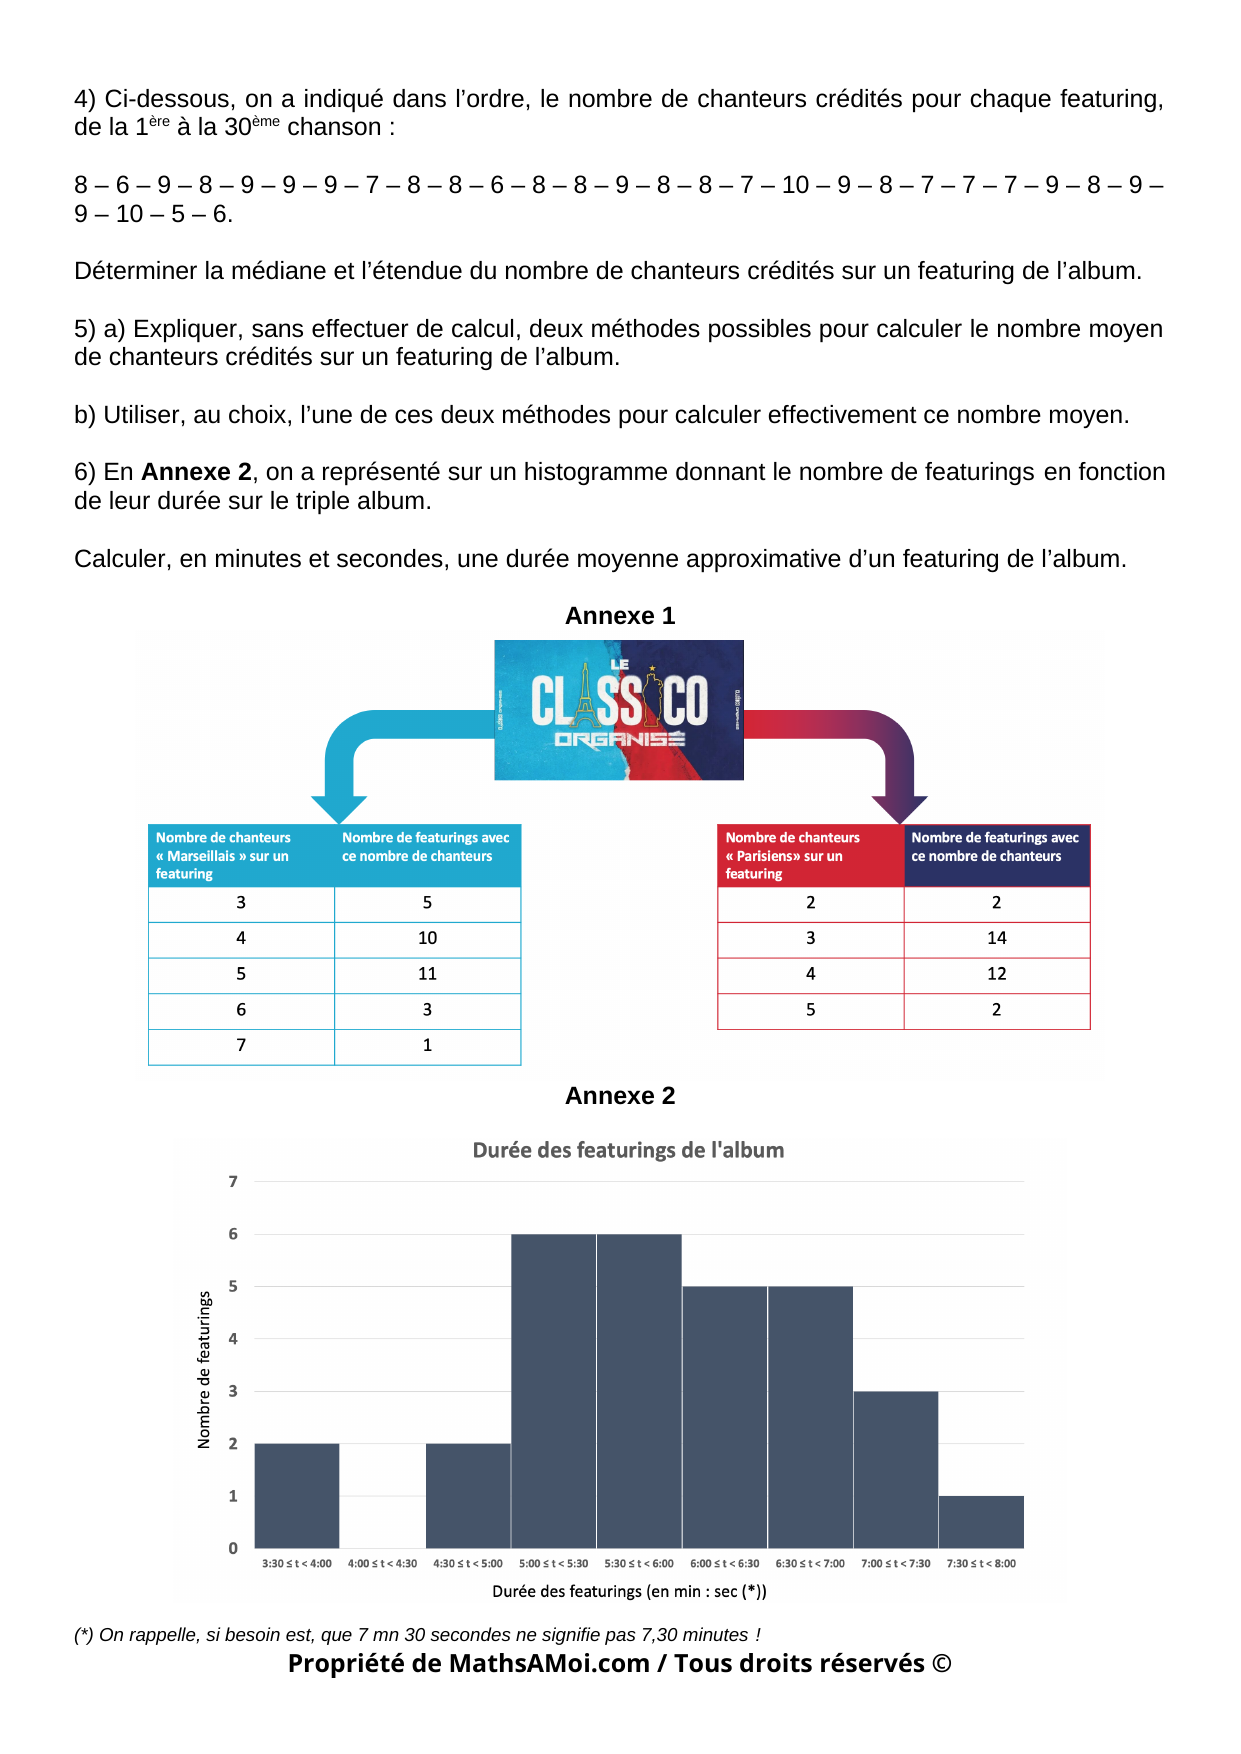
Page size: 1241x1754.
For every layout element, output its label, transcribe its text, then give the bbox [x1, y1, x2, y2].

text Calculer, en minutes et secondes, une durée moyenne approximative d’un featuring de l’album. [74, 544, 1166, 572]
text 6) En Annexe 2, on a représenté sur un histogramme donnant le nombre de featurings en fonction de leur durée sur le triple album. [74, 457, 1166, 515]
text 8 – 6 – 9 – 8 – 9 – 9 – 9 – 7 – 8 – 8 – 6 – 8 – 8 – 9 – 8 – 8 – 7 – 10 – 9 – 8 – 7 – 7 – 7 – 9 – 8 – 9 – 9 – 10 – 5 – 6. [74, 170, 1166, 227]
text 5) a) Expliquer, sans effectuer de calcul, deux méthodes possibles pour calculer le nombre moyen de chanteurs crédités sur un featuring de l’album. [74, 314, 1166, 371]
text b) Utiliser, au choix, l’une de ces deux méthodes pour calculer effectivement ce nombre moyen. [74, 400, 1166, 429]
picture [173, 1138, 1067, 1603]
text Annexe 1 [74, 601, 1166, 630]
text Annexe 2 [74, 1081, 1166, 1138]
text 4) Ci-dessous, on a indiqué dans l’ordre, le nombre de chanteurs crédités pour chaque featuring, de la 1ère à la 30ème chanson : [74, 84, 1166, 141]
text (*) On rappelle, si besoin est, que 7 mn 30 secondes ne signifie pas 7,30 minutes ! [74, 1624, 1166, 1645]
picture [134, 630, 1106, 1081]
text Déterminer la médiane et l’étendue du nombre de chanteurs crédités sur un featuring de l’album. [74, 256, 1166, 285]
